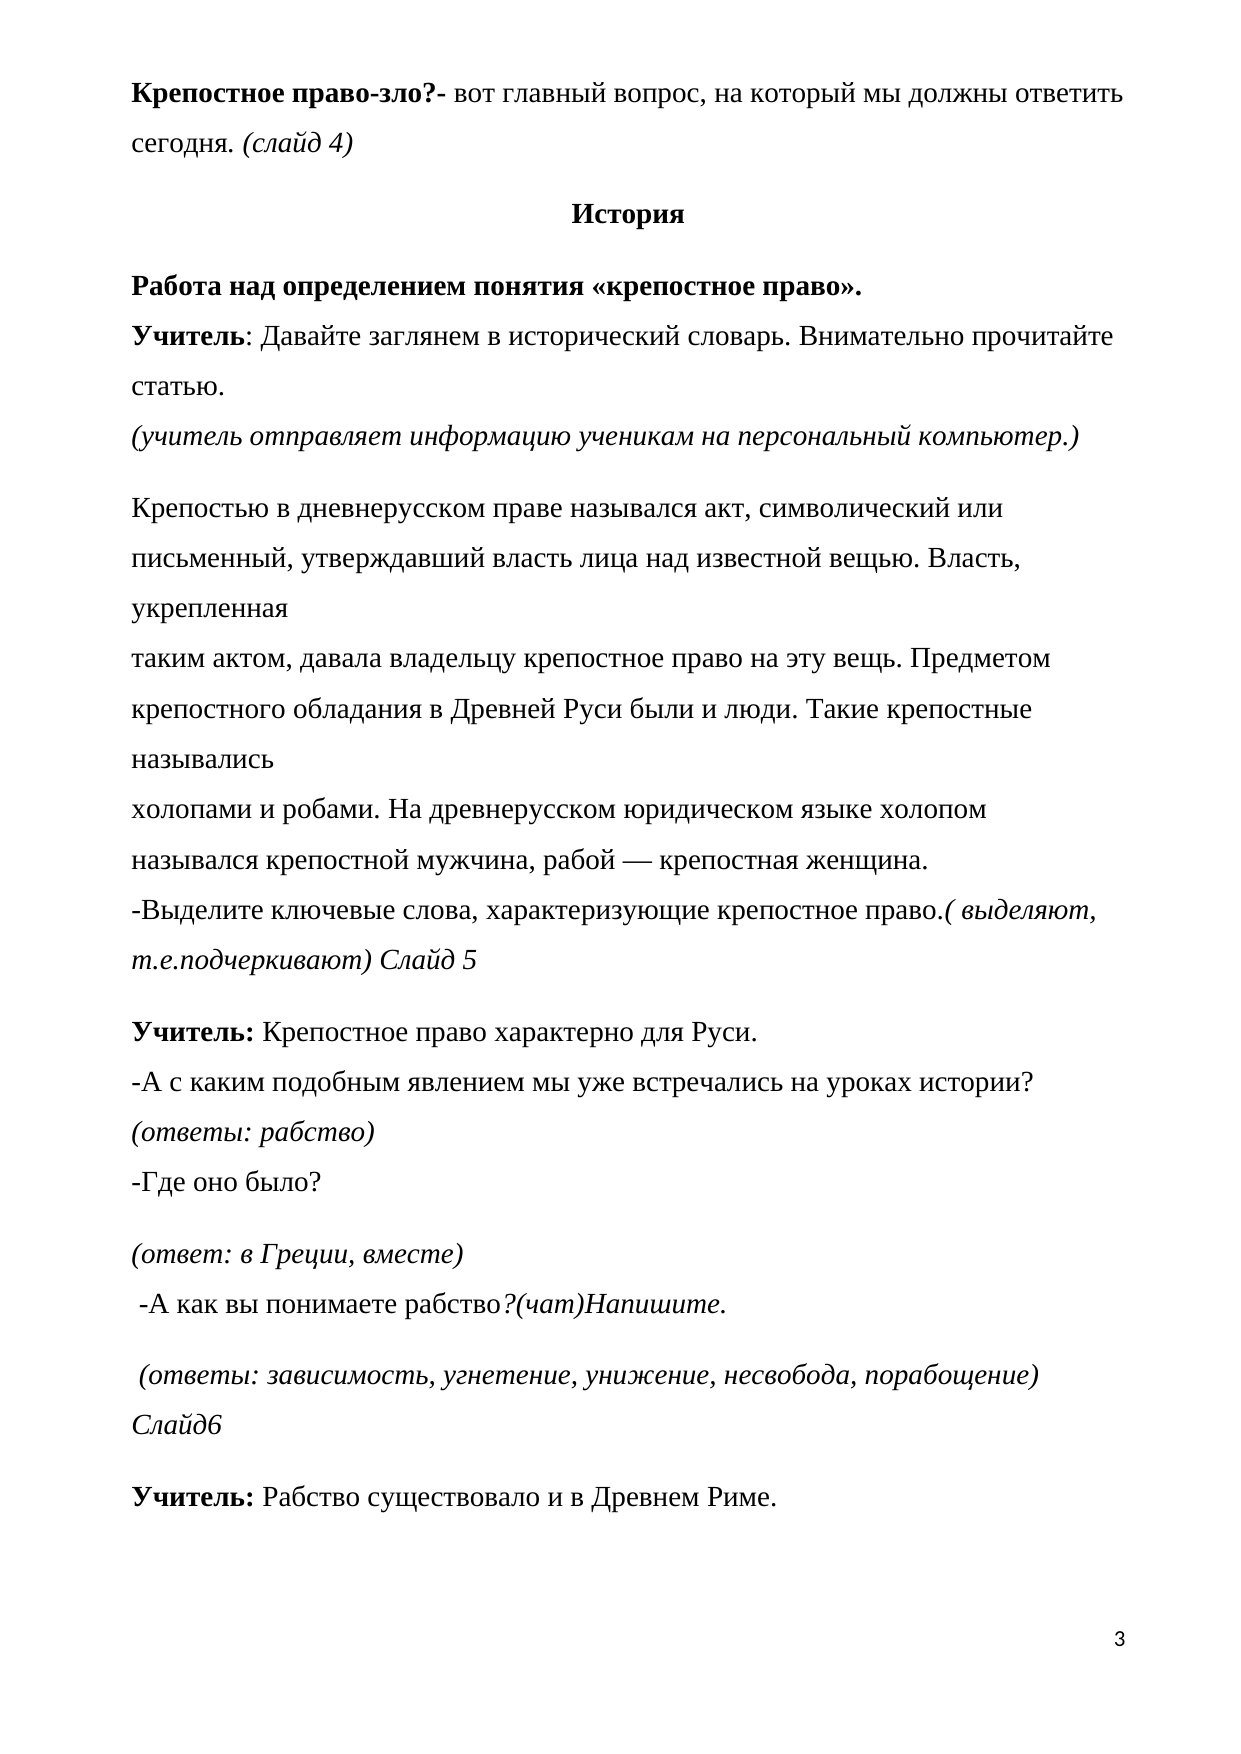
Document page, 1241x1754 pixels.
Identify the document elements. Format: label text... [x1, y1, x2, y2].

text назывался крепостной мужчина, рабой — крепостная женщина. -Выделите ключевые слова, характеризующие крепостное право.( выделяют, т.е.подчеркивают) Слайд 5 [131, 842, 1125, 976]
text Учитель: Крепостное право характерно для Руси. -А с каким подобным явлением мы уже встречались на уроках истории? (ответы: рабство) -Где оно было? [131, 1014, 1125, 1198]
text (ответ: в Греции, вместе) -А как вы понимаете рабство?(чат)Напишите. [131, 1236, 1125, 1319]
text крепостного обладания в Древней Руси были и люди. Такие крепостные назывались [131, 691, 1125, 775]
text Крепостью в дневнерусском праве назывался акт, символический или [131, 490, 1125, 523]
text таким актом, давала владельцу крепостное право на эту вещь. Предметом [131, 641, 1125, 674]
text Работа над определением понятия «крепостное право». Учитель: Давайте заглянем в исторический словарь. Внимательно прочитайте статью. (учитель отправляет информацию ученикам на персональный компьютер.) [131, 268, 1125, 452]
text Учитель: Рабство существовало и в Древнем Риме. [131, 1479, 1125, 1512]
text История [131, 196, 1125, 230]
text Крепостное право-зло?- вот главный вопрос, на который мы должны ответить сегодня. (слайд 4) [131, 75, 1125, 159]
text холопами и робами. На древнерусском юридическом языке холопом [131, 792, 1125, 825]
text письменный, утверждавший власть лица над известной вещью. Власть, укрепленная [131, 540, 1125, 624]
text (ответы: зависимость, угнетение, унижение, несвобода, порабощение) Слайд6 [131, 1357, 1125, 1441]
